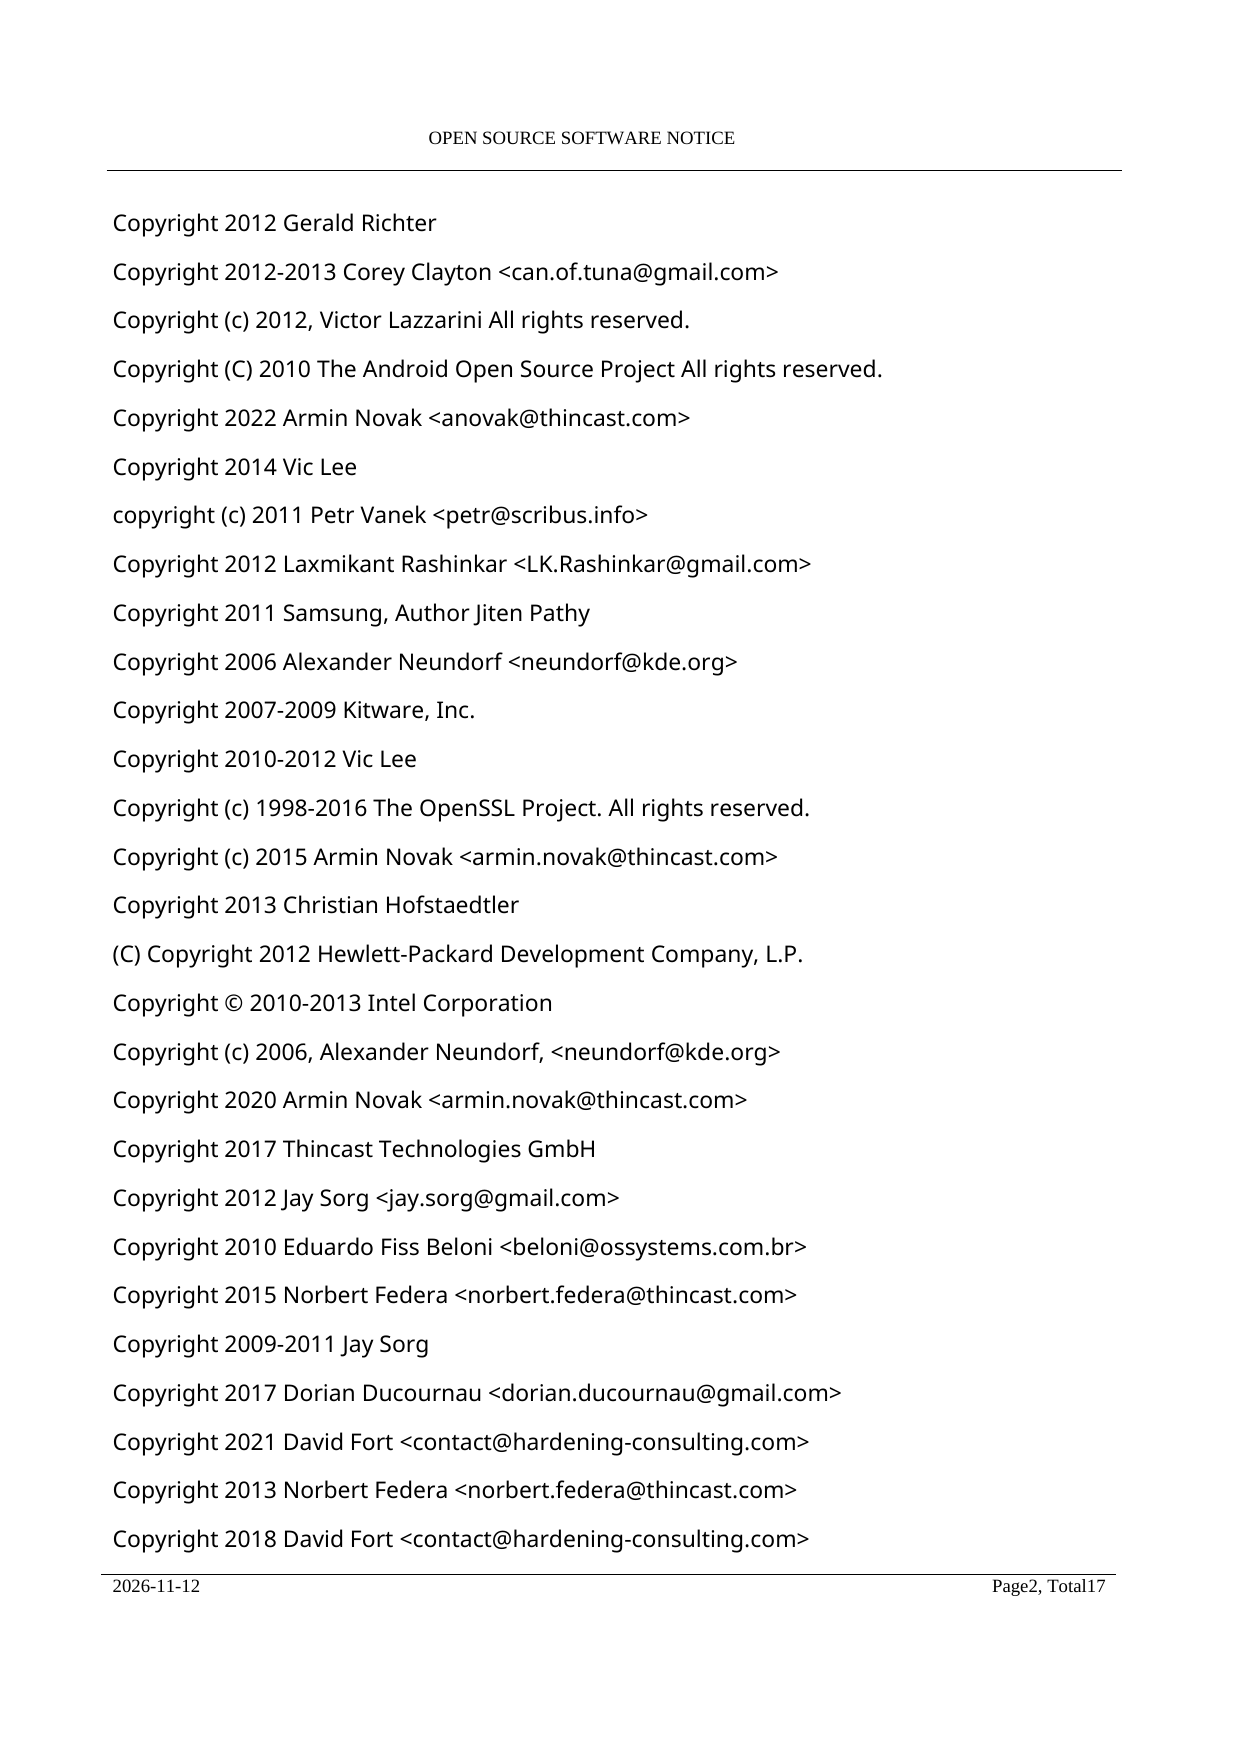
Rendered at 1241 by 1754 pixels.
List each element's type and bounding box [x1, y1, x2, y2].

text [112, 206, 1128, 1555]
